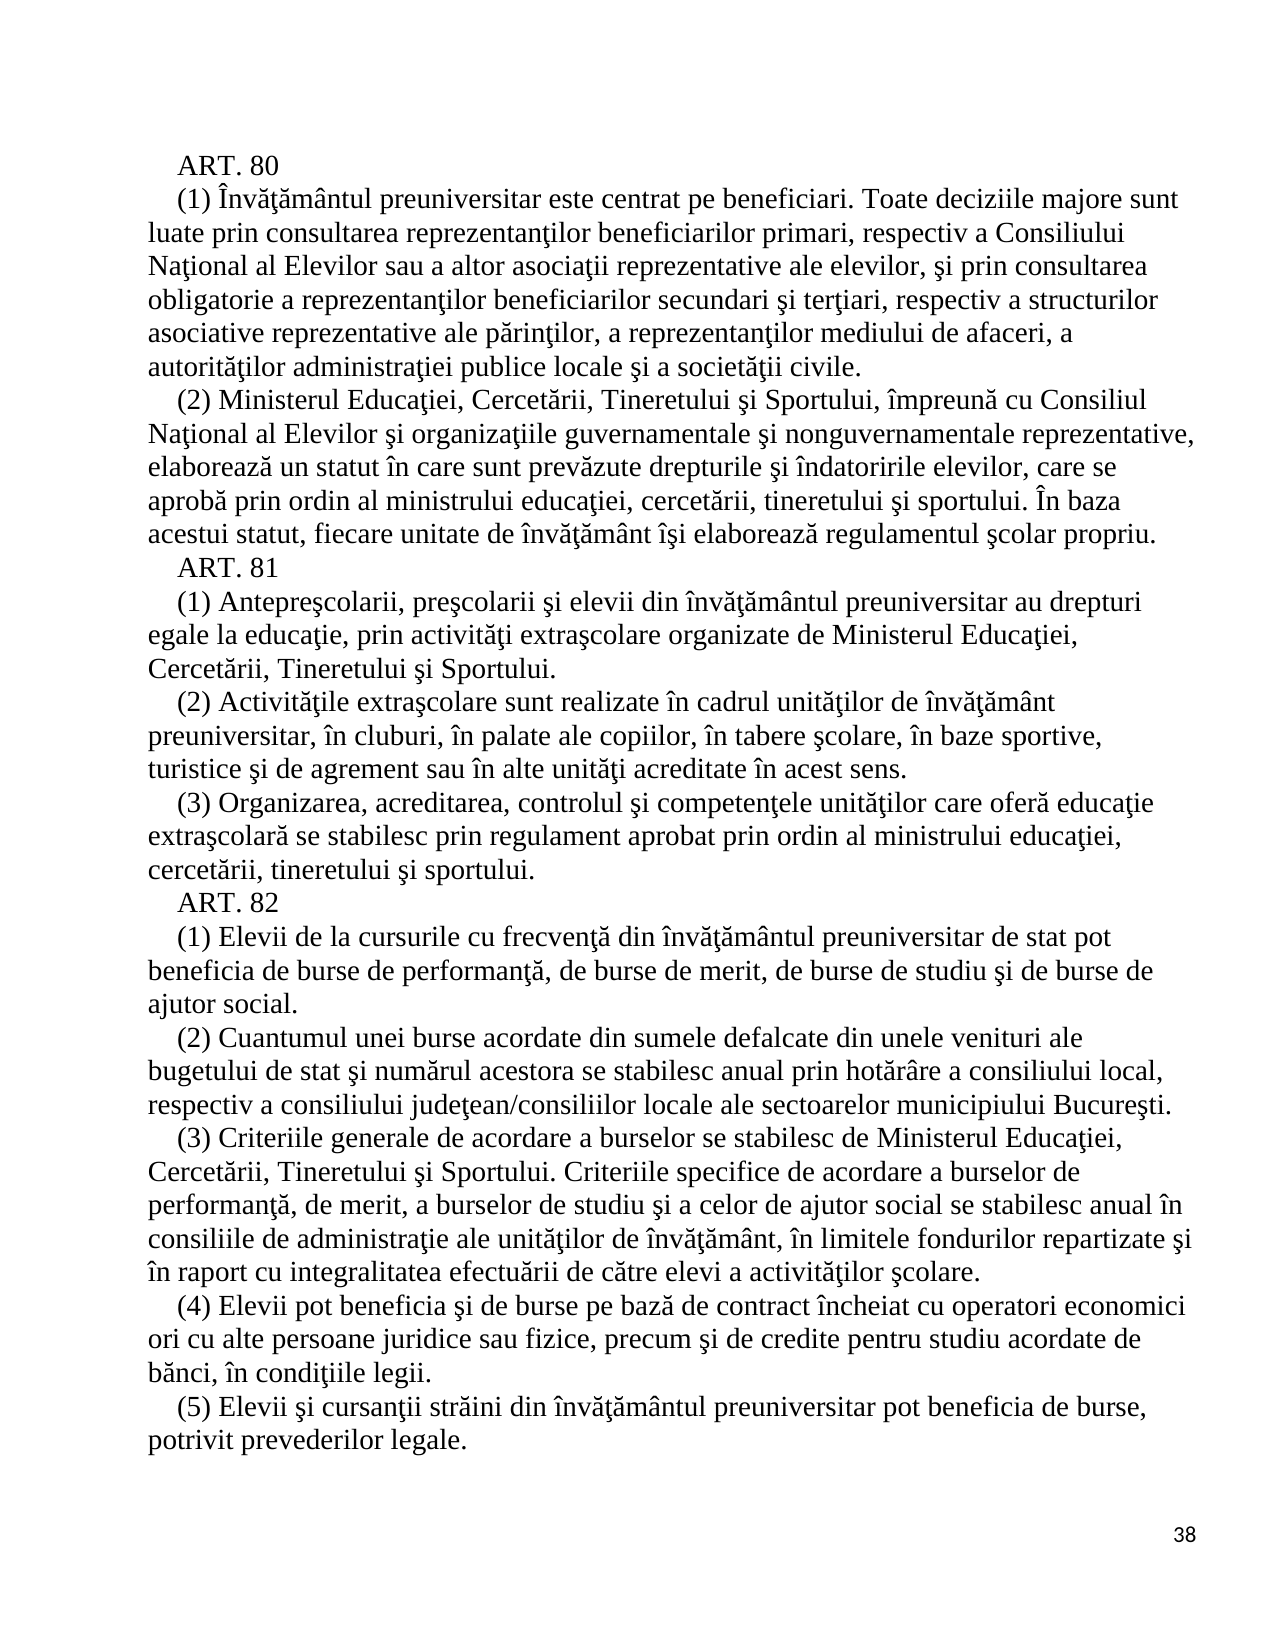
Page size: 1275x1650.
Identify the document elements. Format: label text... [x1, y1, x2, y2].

text ART. 81 [148, 550, 1196, 584]
text (1) Învăţământul preuniversitar este centrat pe beneficiari. Toate deciziile majore sunt luate prin consultarea reprezentanţilor beneficiarilor primari, respectiv a Consiliului Naţional al Elevilor sau a altor asociaţii reprezentative ale elevilor, şi prin consultarea obligatorie a reprezentanţilor beneficiarilor secundari şi terţiari, respectiv a structurilor asociative reprezentative ale părinţilor, a reprezentanţilor mediului de afaceri, a autorităţilor administraţiei publice locale şi a societăţii civile. [148, 181, 1196, 382]
text (1) Elevii de la cursurile cu frecvenţă din învăţământul preuniversitar de stat pot beneficia de burse de performanţă, de burse de merit, de burse de studiu şi de burse de ajutor social. [148, 919, 1196, 1020]
text (3) Organizarea, acreditarea, controlul şi competenţele unităţilor care oferă educaţie extraşcolară se stabilesc prin regulament aprobat prin ordin al ministrului educaţiei, cercetării, tineretului şi sportului. [148, 785, 1196, 886]
text (3) Criteriile generale de acordare a burselor se stabilesc de Ministerul Educaţiei, Cercetării, Tineretului şi Sportului. Criteriile specifice de acordare a burselor de performanţă, de merit, a burselor de studiu şi a celor de ajutor social se stabilesc anual în consiliile de administraţie ale unităţilor de învăţământ, în limitele fondurilor repartizate şi în raport cu integralitatea efectuării de către elevi a activităţilor şcolare. [148, 1120, 1196, 1288]
text (4) Elevii pot beneficia şi de burse pe bază de contract încheiat cu operatori economici ori cu alte persoane juridice sau fizice, precum şi de credite pentru studiu acordate de bănci, în condiţiile legii. [148, 1288, 1196, 1389]
text (1) Antepreşcolarii, preşcolarii şi elevii din învăţământul preuniversitar au drepturi egale la educaţie, prin activităţi extraşcolare organizate de Ministerul Educaţiei, Cercetării, Tineretului şi Sportului. [148, 584, 1196, 684]
text (2) Cuantumul unei burse acordate din sumele defalcate din unele venituri ale bugetului de stat şi numărul acestora se stabilesc anual prin hotărâre a consiliului local, respectiv a consiliului judeţean/consiliilor locale ale sectoarelor municipiului Bucureşti. [148, 1020, 1196, 1120]
text (5) Elevii şi cursanţii străini din învăţământul preuniversitar pot beneficia de burse, potrivit prevederilor legale. [148, 1389, 1196, 1456]
text ART. 82 [148, 886, 1196, 919]
text (2) Activităţile extraşcolare sunt realizate în cadrul unităţilor de învăţământ preuniversitar, în cluburi, în palate ale copiilor, în tabere şcolare, în baze sportive, turistice şi de agrement sau în alte unităţi acreditate în acest sens. [148, 684, 1196, 785]
text ART. 80 [148, 148, 1196, 181]
text (2) Ministerul Educaţiei, Cercetării, Tineretului şi Sportului, împreună cu Consiliul Naţional al Elevilor şi organizaţiile guvernamentale şi nonguvernamentale reprezentative, elaborează un statut în care sunt prevăzute drepturile şi îndatoririle elevilor, care se aprobă prin ordin al ministrului educaţiei, cercetării, tineretului şi sportului. În baza acestui statut, fiecare unitate de învăţământ îşi elaborează regulamentul şcolar propriu. [148, 382, 1196, 550]
